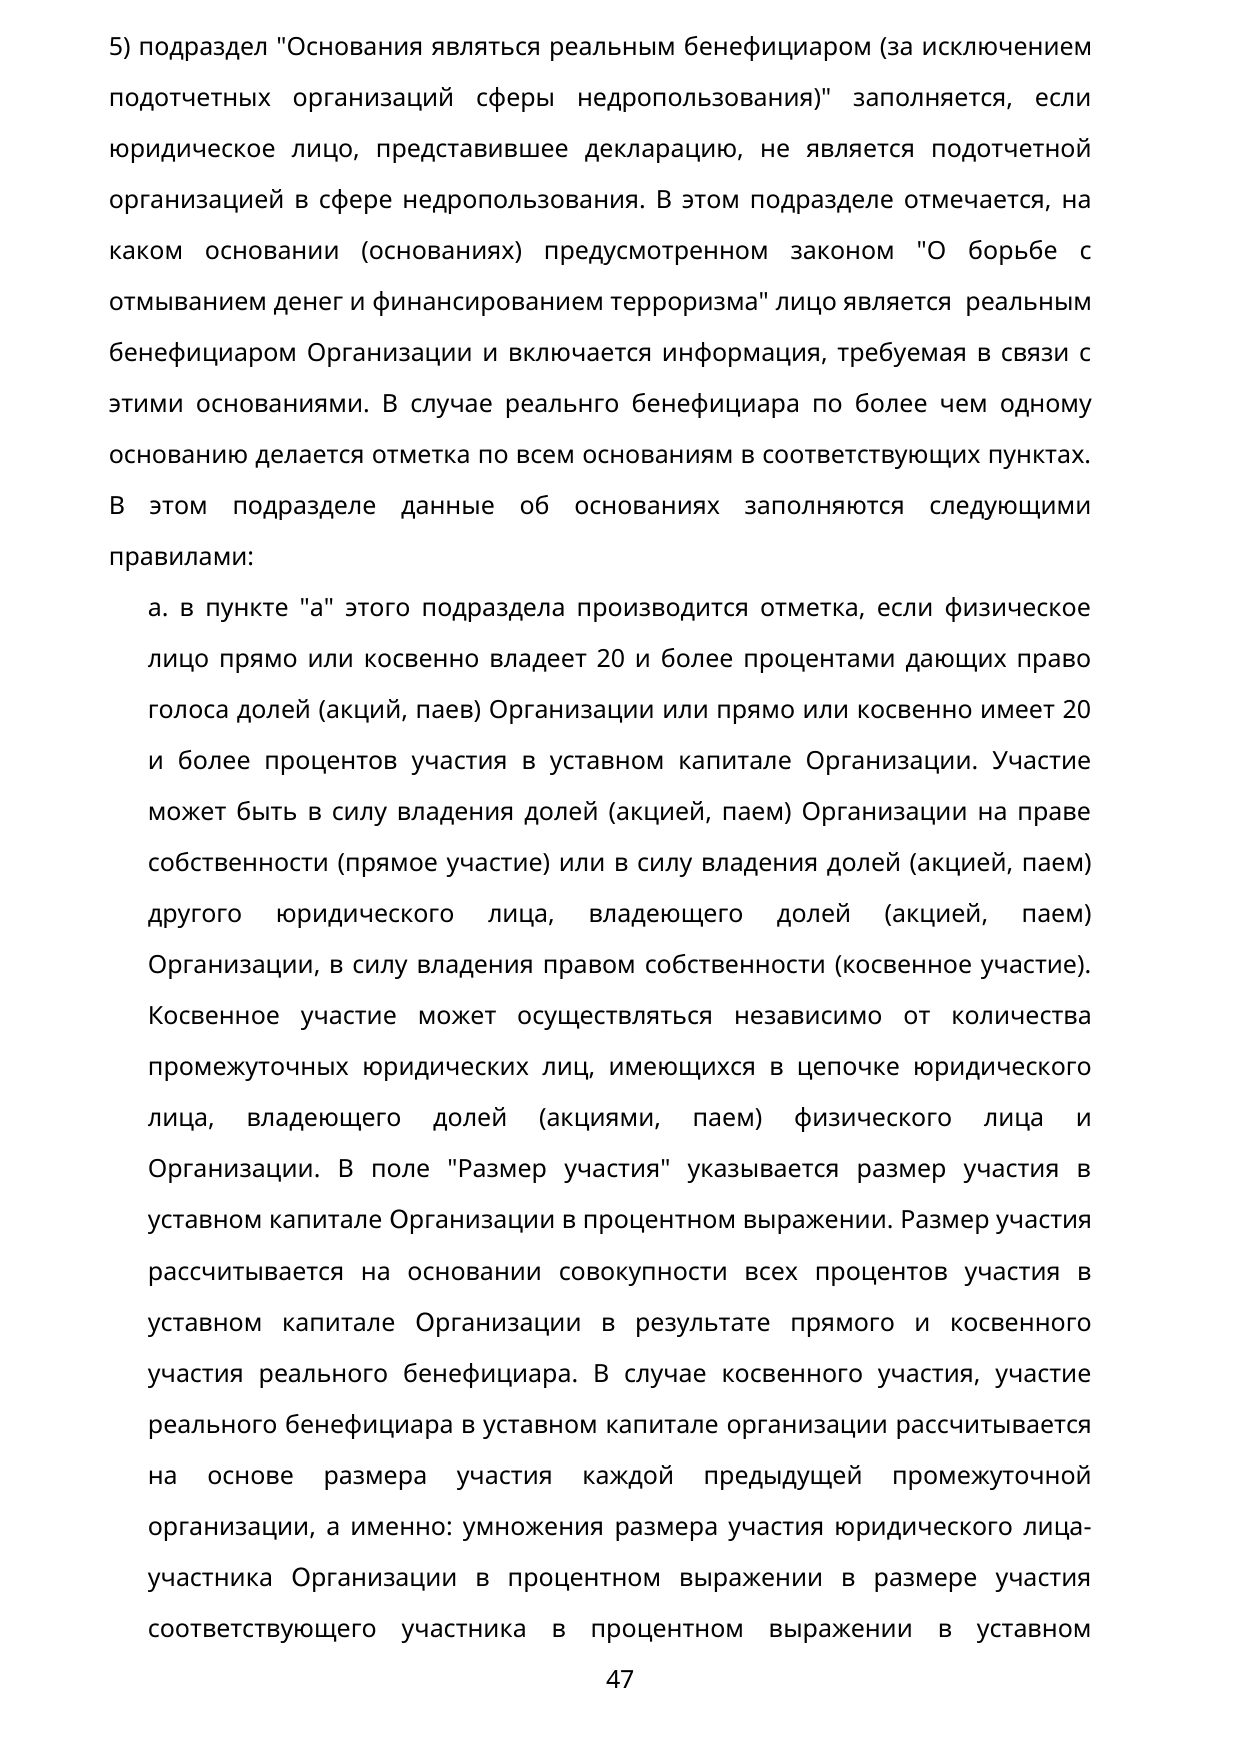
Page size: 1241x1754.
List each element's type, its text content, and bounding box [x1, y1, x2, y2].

text 5) подраздел "Основания являться реальным бенефициаром (за исключением подотчетных организаций сферы недропользования)" заполняется, если юридическое лицо, представившее декларацию, не является подотчетной организацией в сфере недропользования. В этом подразделе отмечается, на каком основании (основаниях) предусмотренном законом "О борьбе с отмыванием денег и финансированием терроризма" лицо является реальным бенефициаром Организации и включается информация, требуемая в связи с этими основаниями. В случае реальнго бенефициара по более чем одному основанию делается отметка по всем основаниям в соответствующих пунктах. В этом подразделе данные об основаниях заполняются следующими правилами: [109, 28, 1092, 573]
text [148, 589, 1092, 1644]
